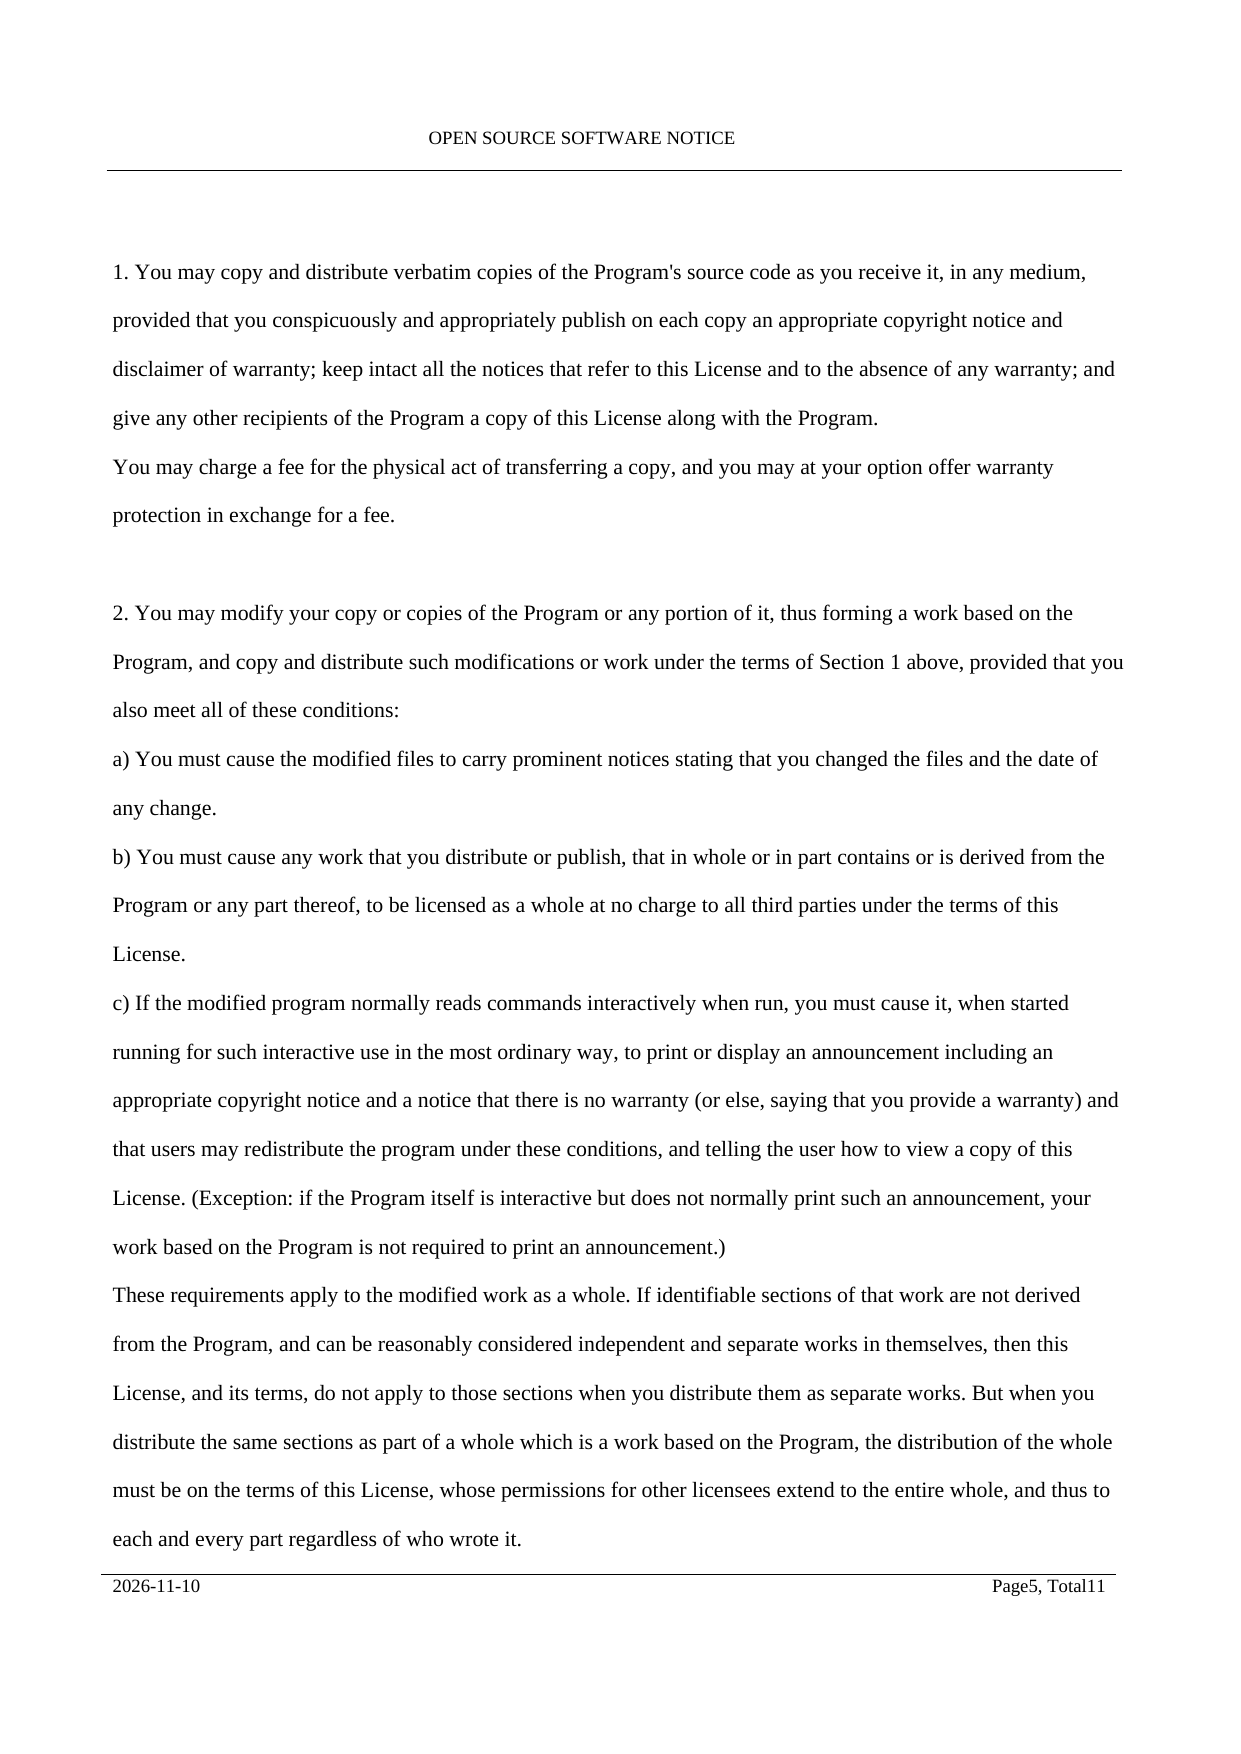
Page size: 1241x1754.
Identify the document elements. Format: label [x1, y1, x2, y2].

text [112, 206, 1128, 1555]
